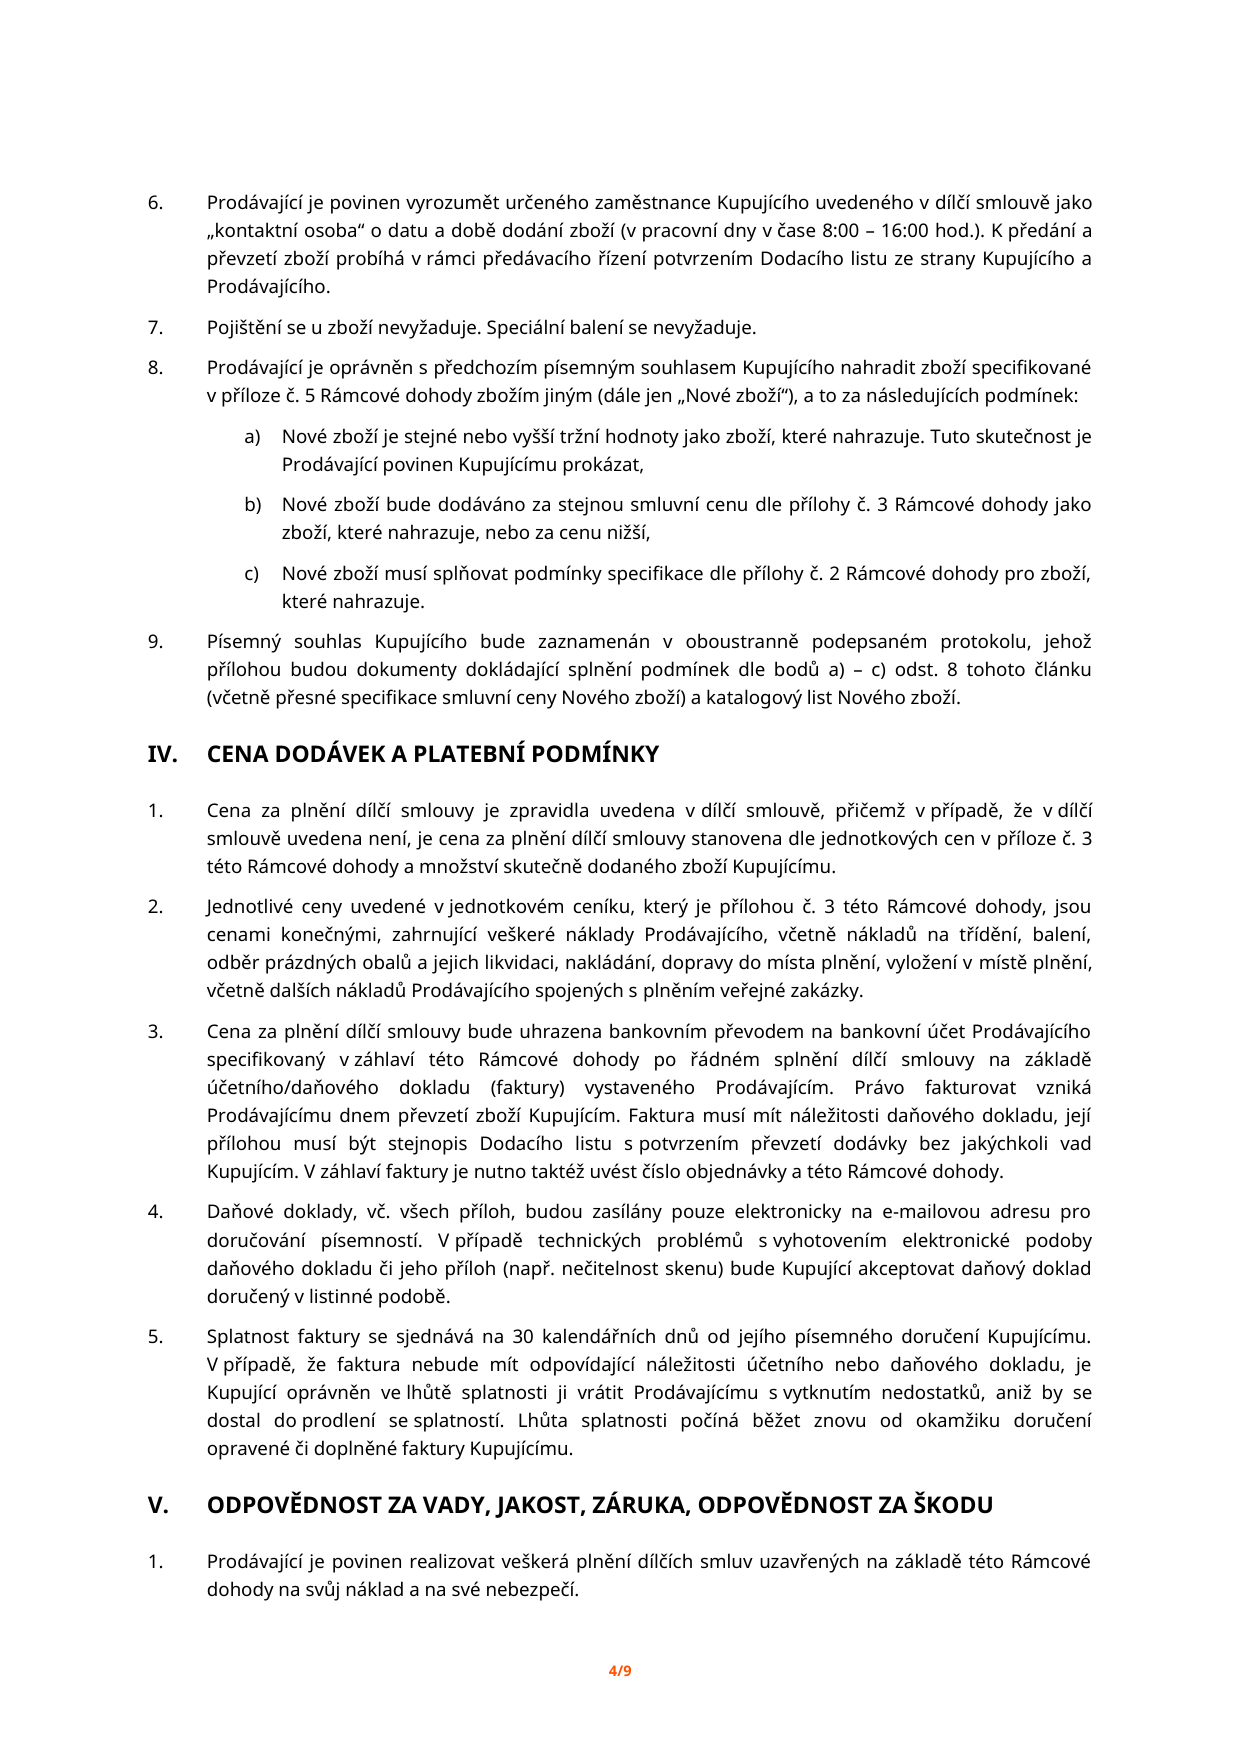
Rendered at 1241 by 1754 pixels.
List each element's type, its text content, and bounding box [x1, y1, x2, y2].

list Nové zboží je stejné nebo vyšší tržní hodnoty jako zboží, které nahrazuje. Tuto skutečnost je Prodávající povinen Kupujícímu prokázat, [244, 423, 1093, 477]
list Cena za plnění dílčí smlouvy je zpravidla uvedena v dílčí smlouvě, přičemž v případě, že v dílčí smlouvě uvedena není, je cena za plnění dílčí smlouvy stanovena dle jednotkových cen v příloze č. 3 této Rámcové dohody a množství skutečně dodaného zboží Kupujícímu. [148, 797, 1093, 879]
text Cena za plnění dílčí smlouvy bude uhrazena bankovním převodem na bankovní účet Prodávajícího specifikovaný v záhlaví této Rámcové dohody po řádném splnění dílčí smlouvy na základě účetního/daňového dokladu (faktury) vystaveného Prodávajícím. Právo fakturovat vzniká Prodávajícímu dnem převzetí zboží Kupujícím. Faktura musí mít náležitosti daňového dokladu, její přílohou musí být stejnopis Dodacího listu s potvrzením převzetí dodávky bez jakýchkoli vad Kupujícím. V záhlaví faktury je nutno taktéž uvést číslo objednávky a této Rámcové dohody. [148, 1018, 1093, 1184]
text ODPOVĚDNOST ZA VADY, JAKOST, ZÁRUKA, ODPOVĚDNOST ZA ŠKODU [148, 1488, 1093, 1520]
list Nové zboží bude dodáváno za stejnou smluvní cenu dle přílohy č. 3 Rámcové dohody jako zboží, které nahrazuje, nebo za cenu nižší, [244, 492, 1093, 545]
list Jednotlivé ceny uvedené v jednotkovém ceníku, který je přílohou č. 3 této Rámcové dohody, jsou cenami konečnými, zahrnující veškeré náklady Prodávajícího, včetně nákladů na třídění, balení, odběr prázdných obalů a jejich likvidaci, nakládání, dopravy do místa plnění, vyložení v místě plnění, včetně dalších nákladů Prodávajícího spojených s plněním veřejné zakázky. [148, 894, 1093, 1003]
text Prodávající je oprávněn s předchozím písemným souhlasem Kupujícího nahradit zboží specifikované v příloze č. 5 Rámcové dohody zbožím jiným (dále jen „Nové zboží“), a to za následujících podmínek: [148, 354, 1093, 408]
text Daňové doklady, vč. všech příloh, budou zasílány pouze elektronicky na e-mailovou adresu pro doručování písemností. V případě technických problémů s vyhotovením elektronické podoby daňového dokladu či jeho příloh (např. nečitelnost skenu) bude Kupující akceptovat daňový doklad doručený v listinné podobě. [148, 1199, 1093, 1308]
text CENA DODÁVEK A PLATEBNÍ PODMÍNKY [148, 738, 1093, 769]
text Prodávající je povinen vyrozumět určeného zaměstnance Kupujícího uvedeného v dílčí smlouvě jako „kontaktní osoba“ o datu a době dodání zboží (v pracovní dny v čase 8:00 – 16:00 hod.). K předání a převzetí zboží probíhá v rámci předávacího řízení potvrzením Dodacího listu ze strany Kupujícího a Prodávajícího. [148, 189, 1093, 299]
text Pojištění se u zboží nevyžaduje. Speciální balení se nevyžaduje. [148, 314, 1093, 339]
text Splatnost faktury se sjednává na 30 kalendářních dnů od jejího písemného doručení Kupujícímu. V případě, že faktura nebude mít odpovídající náležitosti účetního nebo daňového dokladu, je Kupující oprávněn ve lhůtě splatnosti ji vrátit Prodávajícímu s vytknutím nedostatků, aniž by se dostal do prodlení se splatností. Lhůta splatnosti počíná běžet znovu od okamžiku doručení opravené či doplněné faktury Kupujícímu. [148, 1323, 1093, 1461]
text Písemný souhlas Kupujícího bude zaznamenán v oboustranně podepsaném protokolu, jehož přílohou budou dokumenty dokládající splnění podmínek dle bodů a) – c) odst. 8 tohoto článku (včetně přesné specifikace smluvní ceny Nového zboží) a katalogový list Nového zboží. [148, 629, 1093, 710]
list Nové zboží musí splňovat podmínky specifikace dle přílohy č. 2 Rámcové dohody pro zboží, které nahrazuje. [244, 560, 1093, 614]
list Prodávající je povinen realizovat veškerá plnění dílčích smluv uzavřených na základě této Rámcové dohody na svůj náklad a na své nebezpečí. [148, 1548, 1093, 1601]
